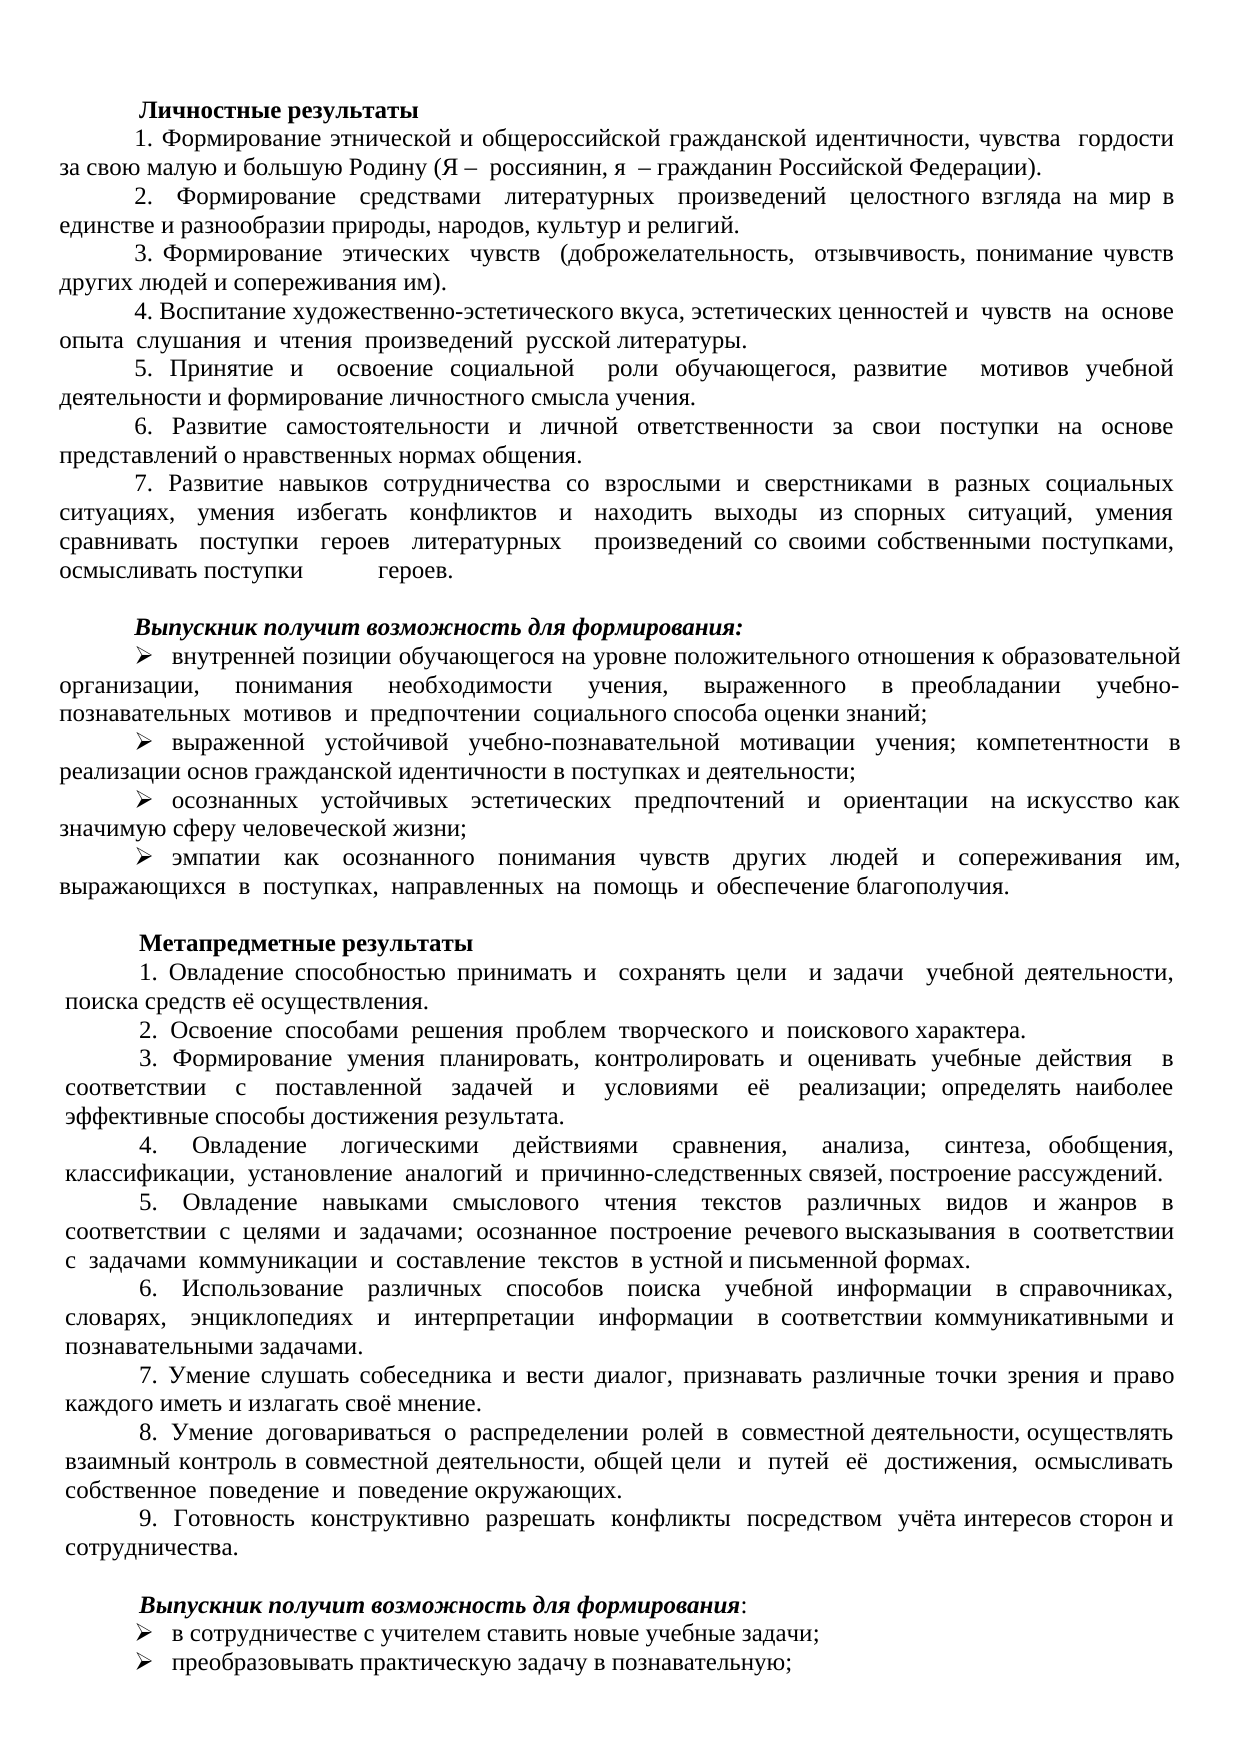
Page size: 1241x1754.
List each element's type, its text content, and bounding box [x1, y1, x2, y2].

text 1. Формирование этнической и общероссийской гражданской идентичности, чувства гордости за свою малую и большую Родину (Я – россиянин, я – гражданин Российской Федерации). [59, 123, 1175, 181]
text Метапредметные результаты [65, 928, 1175, 957]
list внутренней позиции обучающегося на уровне положительного отношения к образовательной организации, понимания необходимости учения, выраженного в преобладании учебно-познавательных мотивов и предпочтении социального способа оценки знаний; [59, 641, 1181, 727]
text 3. Формирование этических чувств (доброжелательность, отзывчивость, понимание чувств других людей и сопереживания им). [59, 238, 1175, 296]
list выраженной устойчивой учебно-познавательной мотивации учения; компетентности в реализации основ гражданской идентичности в поступках и деятельности; [59, 727, 1181, 785]
text 3. Формирование умения планировать, контролировать и оценивать учебные действия в соответствии с поставленной задачей и условиями её реализации; определять наиболее эффективные способы достижения результата. [65, 1043, 1175, 1130]
text 8. Умение договариваться о распределении ролей в совместной деятельности, осуществлять взаимный контроль в совместной деятельности, общей цели и путей её достижения, осмысливать собственное поведение и поведение окружающих. [65, 1417, 1175, 1503]
text 5. Овладение навыками смыслового чтения текстов различных видов и жанров в соответствии с целями и задачами; осознанное построение речевого высказывания в соответствии с задачами коммуникации и составление текстов в устной и письменной формах. [65, 1187, 1175, 1273]
text 7. Развитие навыков сотрудничества со взрослыми и сверстниками в разных социальных ситуациях, умения избегать конфликтов и находить выходы из спорных ситуаций, умения сравнивать поступки героев литературных произведений со своими собственными поступками, осмысливать поступки героев. [59, 468, 1175, 583]
list преобразовывать практическую задачу в познавательную; [59, 1647, 1181, 1676]
text 4. Овладение логическими действиями сравнения, анализа, синтеза, обобщения, классификации, установление аналогий и причинно-следственных связей, построение рассуждений. [65, 1130, 1175, 1187]
text 7. Умение слушать собеседника и вести диалог, признавать различные точки зрения и право каждого иметь и излагать своё мнение. [65, 1360, 1175, 1417]
text 4. Воспитание художественно-эстетического вкуса, эстетических ценностей и чувств на основе опыта слушания и чтения произведений русской литературы. [59, 296, 1175, 353]
text Личностные результаты [65, 95, 1175, 123]
text 2. Формирование средствами литературных произведений целостного взгляда на мир в единстве и разнообразии природы, народов, культур и религий. [59, 181, 1175, 238]
text Выпускник получит возможность для формирования: [65, 1590, 1175, 1618]
text Выпускник получит возможность для формирования: [65, 612, 1175, 641]
text 2. Освоение способами решения проблем творческого и поискового характера. [65, 1015, 1175, 1043]
text 9. Готовность конструктивно разрешать конфликты посредством учёта интересов сторон и сотрудничества. [65, 1503, 1175, 1561]
text 1. Овладение способностью принимать и сохранять цели и задачи учебной деятельности, поиска средств её осуществления. [65, 957, 1175, 1015]
text 5. Принятие и освоение социальной роли обучающегося, развитие мотивов учебной деятельности и формирование личностного смысла учения. [59, 353, 1175, 411]
text 6. Развитие самостоятельности и личной ответственности за свои поступки на основе представлений о нравственных нормах общения. [59, 411, 1175, 468]
text 6. Использование различных способов поиска учебной информации в справочниках, словарях, энциклопедиях и интерпретации информации в соответствии коммуникативными и познавательными задачами. [65, 1273, 1175, 1360]
list в сотрудничестве с учителем ставить новые учебные задачи; [59, 1618, 1181, 1647]
list эмпатии как осознанного понимания чувств других людей и сопереживания им, выражающихся в поступках, направленных на помощь и обеспечение благополучия. [59, 842, 1181, 900]
list осознанных устойчивых эстетических предпочтений и ориентации на искусство как значимую сферу человеческой жизни; [59, 785, 1181, 842]
